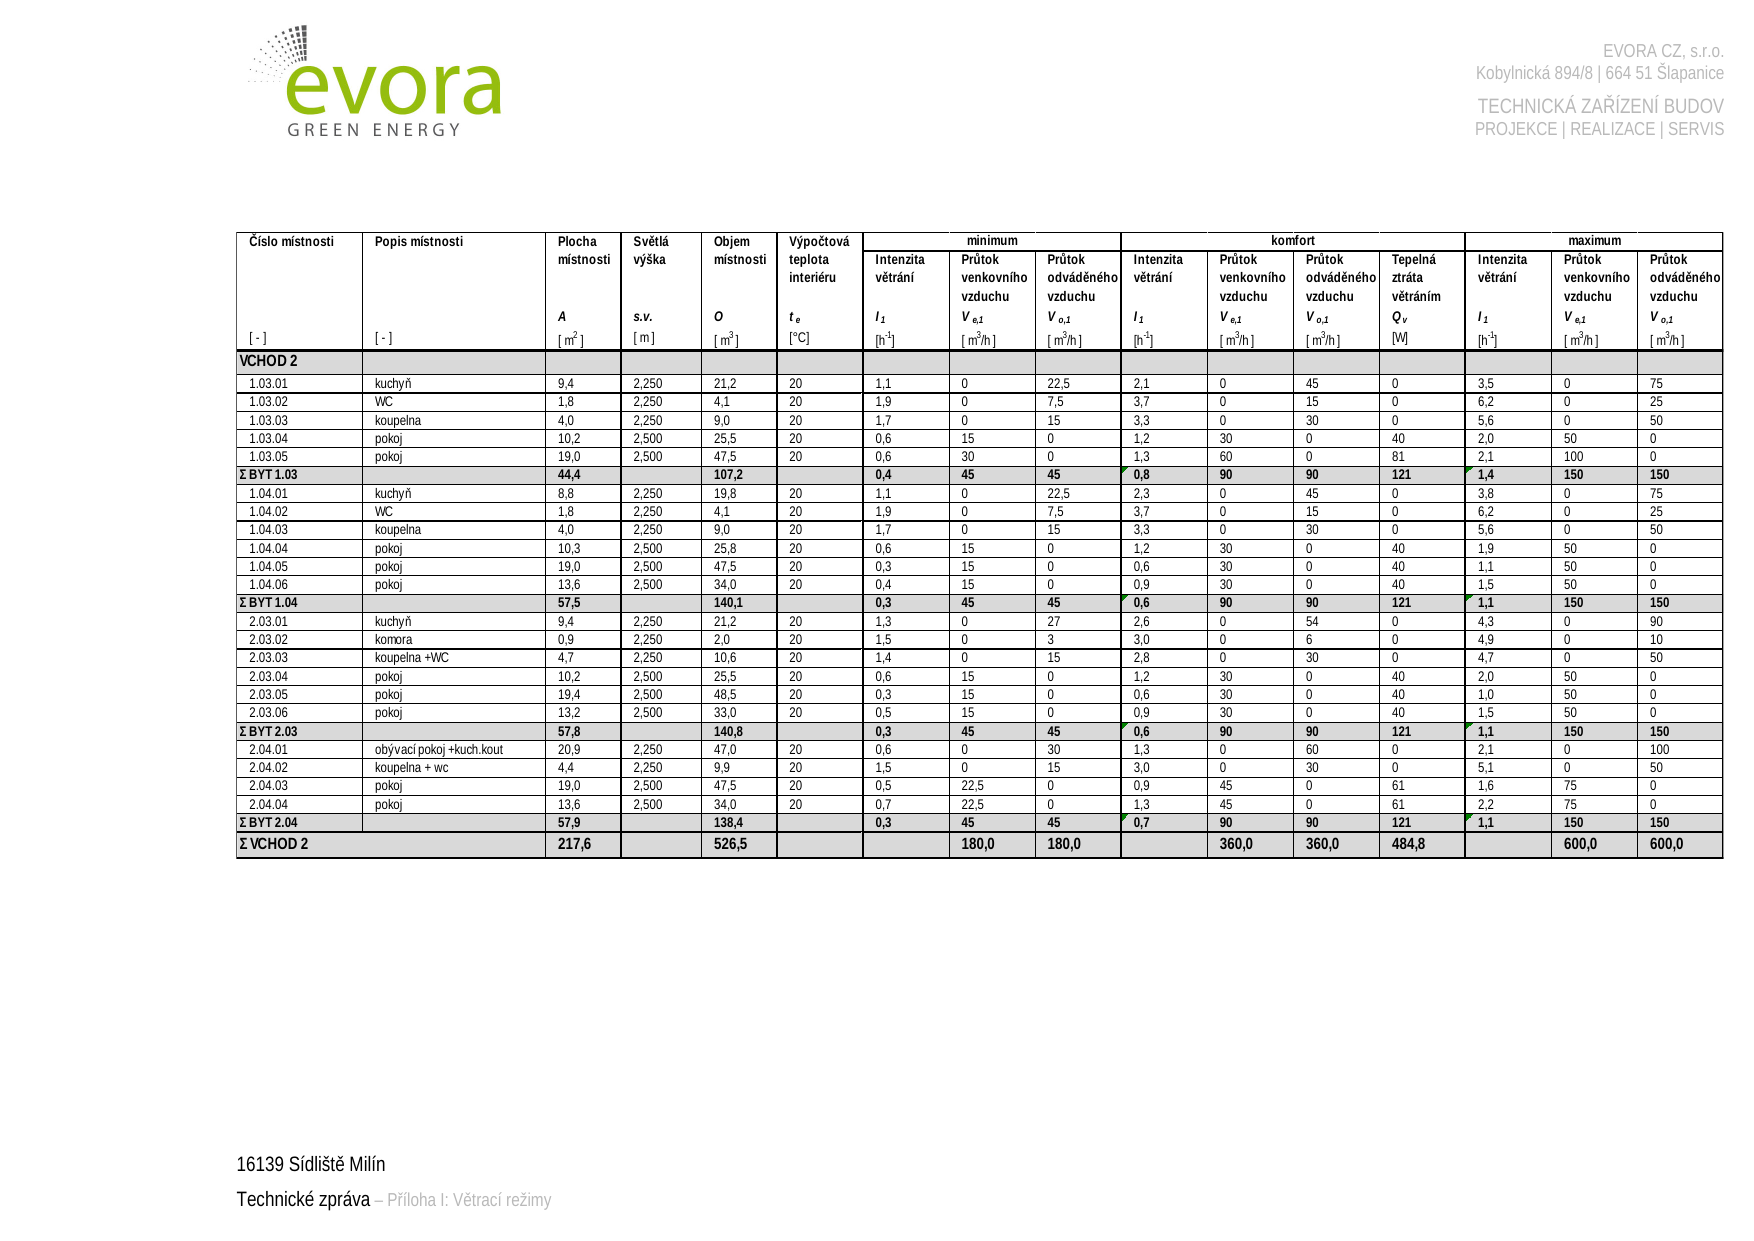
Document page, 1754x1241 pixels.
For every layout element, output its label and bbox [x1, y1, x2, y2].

picture [236, 12, 519, 146]
